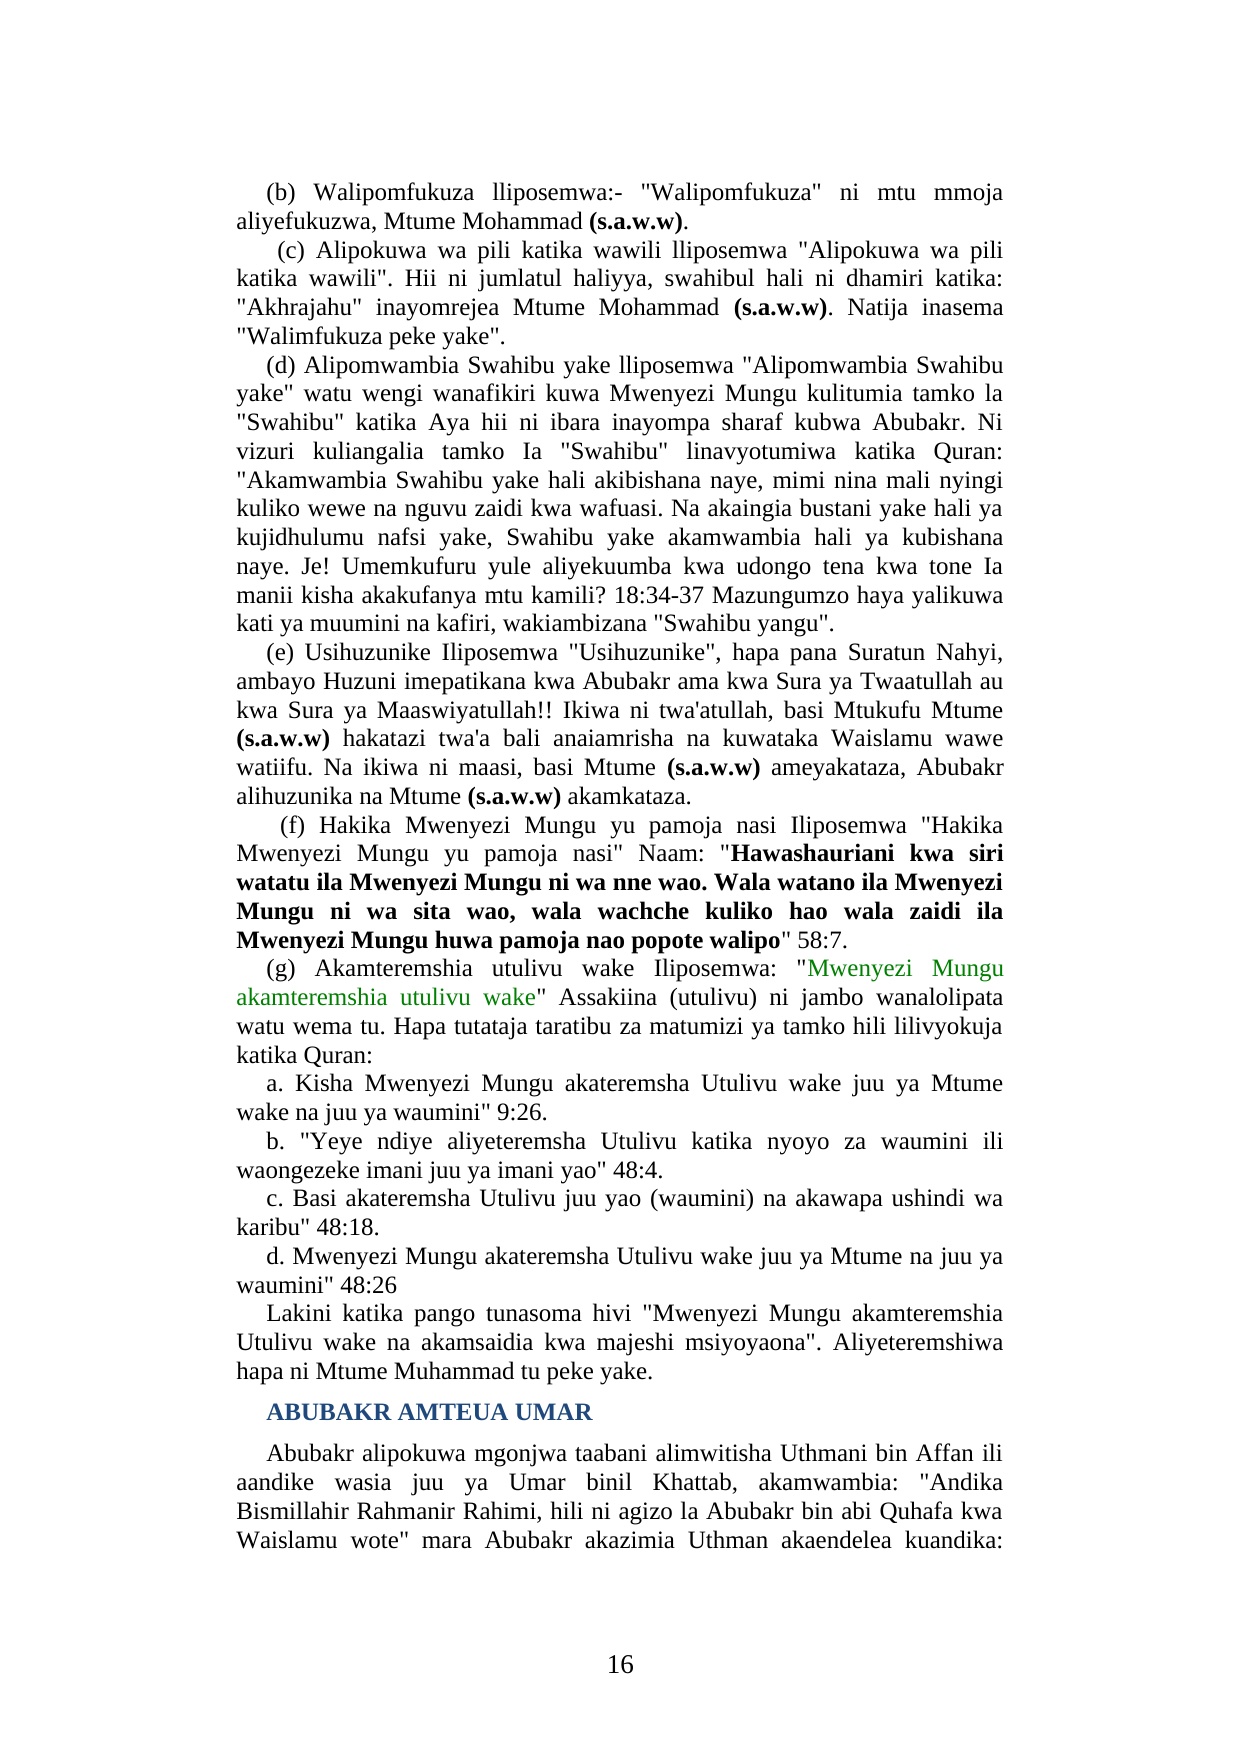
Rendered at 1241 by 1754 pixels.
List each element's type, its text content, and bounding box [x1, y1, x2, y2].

text (e) Usihuzunike Iliposemwa "Usihuzunike", hapa pana Suratun Nahyi, ambayo Huzuni imepatikana kwa Abubakr ama kwa Sura ya Twaatullah au kwa Sura ya Maaswiyatullah!! Ikiwa ni twa'atullah, basi Mtukufu Mtume (s.a.w.w) hakatazi twa'a bali anaiamrisha na kuwataka Waislamu wawe watiifu. Na ikiwa ni maasi, basi Mtume (s.a.w.w) ameyakataza, Abubakr alihuzunika na Mtume (s.a.w.w) akamkataza. [236, 637, 1004, 810]
text c. Basi akateremsha Utulivu juu yao (waumini) na akawapa ushindi wa karibu" 48:18. [236, 1183, 1004, 1241]
text (f) Hakika Mwenyezi Mungu yu pamoja nasi Iliposemwa "Hakika Mwenyezi Mungu yu pamoja nasi" Naam: "Hawashauriani kwa siri watatu ila Mwenyezi Mungu ni wa nne wao. Wala watano ila Mwenyezi Mungu ni wa sita wao, wala wachche kuliko hao wala zaidi ila Mwenyezi Mungu huwa pamoja nao popote walipo" 58:7. [236, 810, 1004, 953]
text (c) Alipokuwa wa pili katika wawili lliposemwa "Alipokuwa wa pili katika wawili". Hii ni jumlatul haliyya, swahibul hali ni dhamiri katika: "Akhrajahu" inayomrejea Mtume Mohammad (s.a.w.w). Natija inasema "Walimfukuza peke yake". [236, 235, 1004, 350]
text (g) Akamteremshia utulivu wake Iliposemwa: "Mwenyezi Mungu akamteremshia utulivu wake" Assakiina (utulivu) ni jambo wanalolipata watu wema tu. Hapa tutataja taratibu za matumizi ya tamko hili lilivyokuja katika Quran: [236, 953, 1004, 1068]
subtitle ABUBAKR AMTEUA UMAR [236, 1397, 1004, 1426]
text b. "Yeye ndiye aliyeteremsha Utulivu katika nyoyo za waumini ili waongezeke imani juu ya imani yao" 48:4. [236, 1126, 1004, 1183]
text Lakini katika pango tunasoma hivi "Mwenyezi Mungu akamteremshia Utulivu wake na akamsaidia kwa majeshi msiyoyaona". Aliyeteremshiwa hapa ni Mtume Muhammad tu peke yake. [236, 1298, 1004, 1385]
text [236, 1438, 1004, 1553]
text (d) Alipomwambia Swahibu yake lliposemwa "Alipomwambia Swahibu yake" watu wengi wanafikiri kuwa Mwenyezi Mungu kulitumia tamko la "Swahibu" katika Aya hii ni ibara inayompa sharaf kubwa Abubakr. Ni vizuri kuliangalia tamko Ia "Swahibu" linavyotumiwa katika Quran: "Akamwambia Swahibu yake hali akibishana naye, mimi nina mali nyingi kuliko wewe na nguvu zaidi kwa wafuasi. Na akaingia bustani yake hali ya kujidhulumu nafsi yake, Swahibu yake akamwambia hali ya kubishana naye. Je! Umemkufuru yule aliyekuumba kwa udongo tena kwa tone Ia manii kisha akakufanya mtu kamili? 18:34-37 Mazungumzo haya yalikuwa kati ya muumini na kafiri, wakiambizana "Swahibu yangu". [236, 350, 1004, 637]
text (b) Walipomfukuza lliposemwa:- "Walipomfukuza" ni mtu mmoja aliyefukuzwa, Mtume Mohammad (s.a.w.w). [236, 177, 1004, 235]
text a. Kisha Mwenyezi Mungu akateremsha Utulivu wake juu ya Mtume wake na juu ya waumini" 9:26. [236, 1068, 1004, 1126]
text d. Mwenyezi Mungu akateremsha Utulivu wake juu ya Mtume na juu ya waumini" 48:26 [236, 1241, 1004, 1298]
